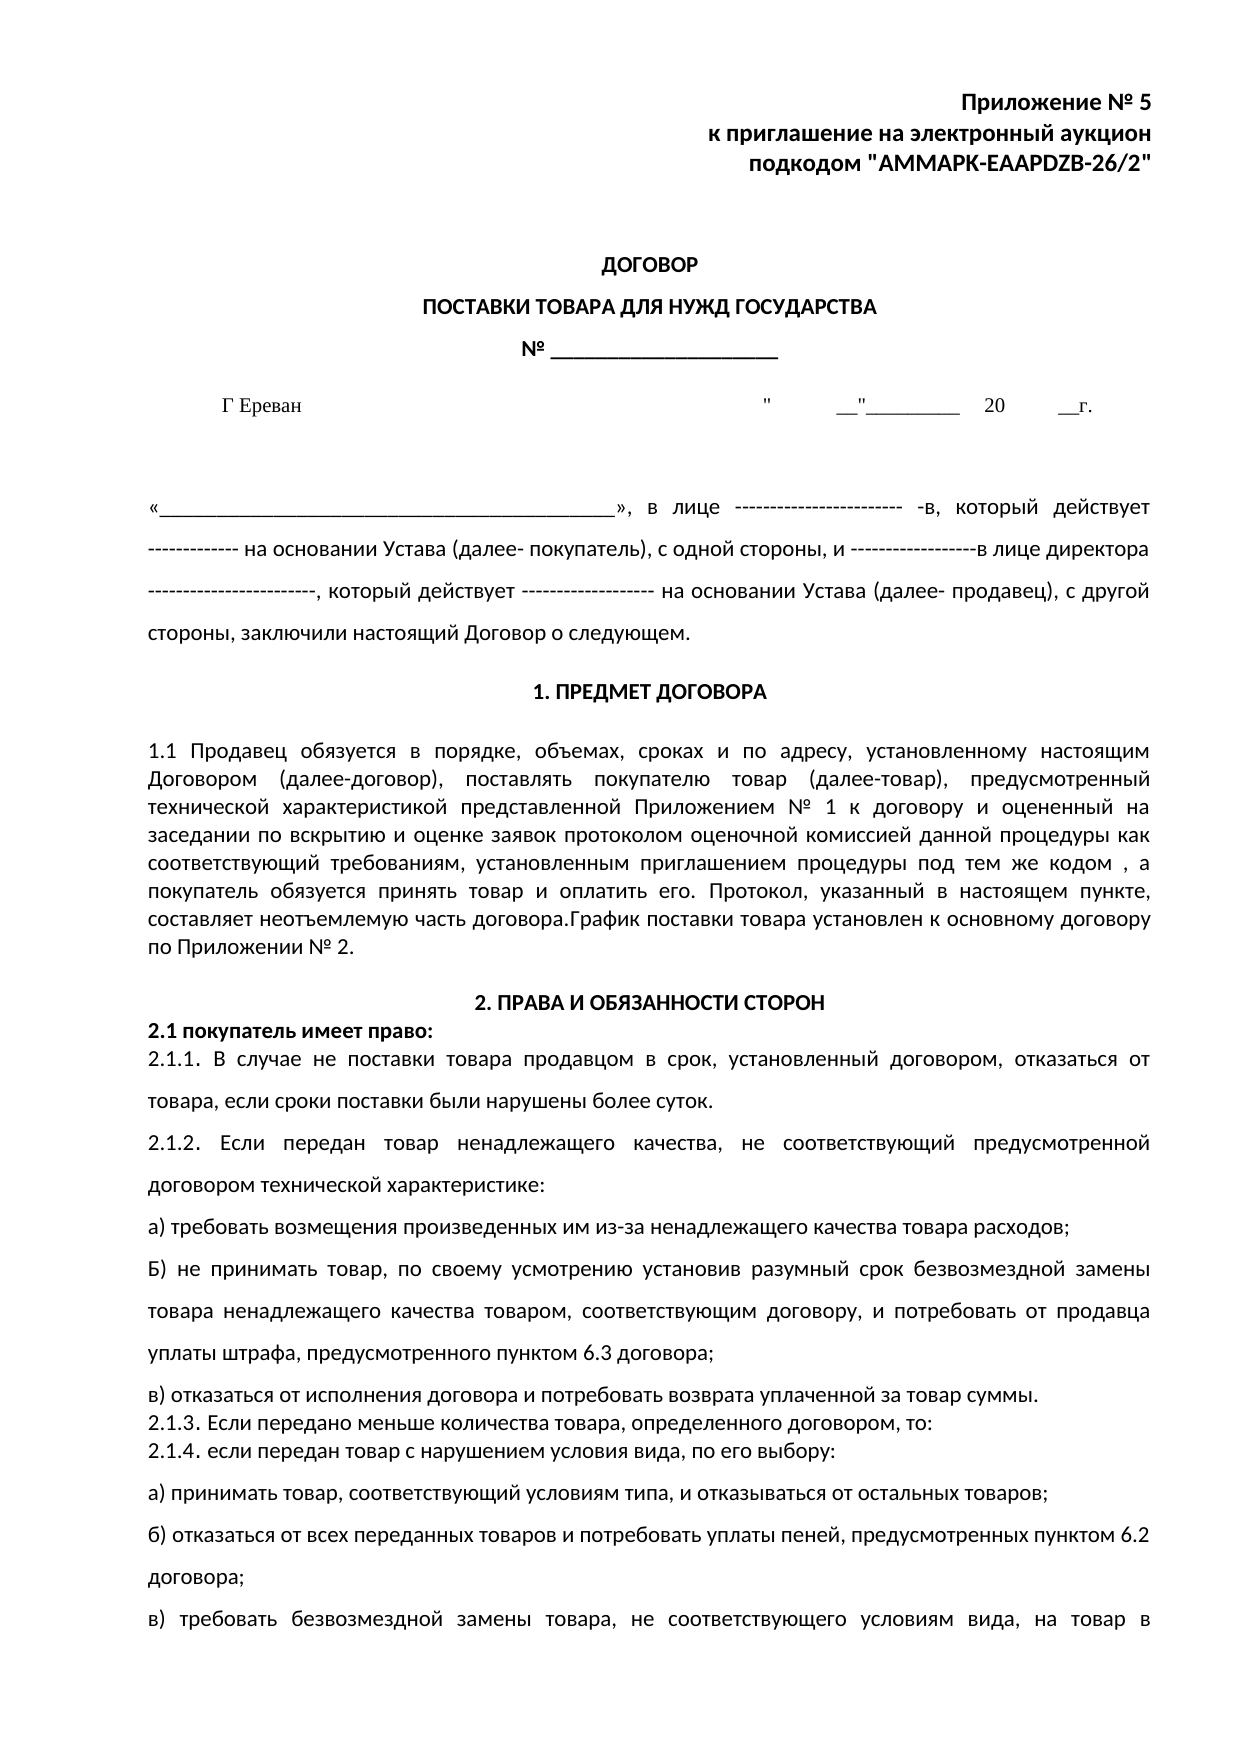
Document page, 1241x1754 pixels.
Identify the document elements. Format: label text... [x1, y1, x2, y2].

text ДОГОВОР [148, 251, 1152, 278]
text ПОСТАВКИ ТОВАРА ДЛЯ НУЖД ГОСУДАРСТВА [148, 292, 1152, 321]
table_header Г Ереван [136, 393, 620, 434]
list б) отказаться от всех переданных товаров и потребовать уплаты пеней, предусмотренных пунктом 6.2 договора; [148, 1520, 1152, 1590]
text подкодом "AMMAPK-EAAPDZB-26/2" [177, 147, 1152, 178]
text «________________________________________», в лице ------------------------ -в, который действует ------------- на основании Устава (далее- покупатель), с одной стороны, и ------------------в лице директора ------------------------, который действует ------------------- на основании Устава (далее- продавец), с другой стороны, заключили настоящий Договор о следующем. [148, 492, 1152, 646]
list 2. ПРАВА И ОБЯЗАННОСТИ СТОРОН [148, 988, 1152, 1016]
list а) принимать товар, соответствующий условиям типа, и отказываться от остальных товаров; [148, 1478, 1152, 1506]
list 2.1.1․ В случае не поставки товара продавцом в срок, установленный договором, отказаться от товара, если сроки поставки были нарушены более суток. [148, 1044, 1152, 1114]
table_header " __"_________ 20 __г. [620, 393, 1104, 434]
text 2.1 покупатель имеет право: [148, 1016, 1152, 1044]
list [148, 1604, 1152, 1632]
list 2.1.2․ Если передан товар ненадлежащего качества, не соответствующий предусмотренной договором технической характеристике: [148, 1128, 1152, 1198]
text к приглашение на электронный аукцион [177, 117, 1152, 147]
list а) требовать возмещения произведенных им из-за ненадлежащего качества товара расходов; [148, 1212, 1152, 1240]
text 2.1.3․ Если передано меньше количества товара, определенного договором, то: [148, 1408, 1152, 1436]
list 2.1.4․ если передан товар с нарушением условия вида, по его выбору: [148, 1436, 1152, 1464]
list Б) не принимать товар, по своему усмотрению установив разумный срок безвозмездной замены товара ненадлежащего качества товаром, соответствующим договору, и потребовать от продавца уплаты штрафа, предусмотренного пунктом 6.3 договора; [148, 1254, 1152, 1366]
text в) отказаться от исполнения договора и потребовать возврата уплаченной за товар суммы. [148, 1380, 1152, 1408]
text № ____________________ [148, 334, 1152, 362]
text 1. ПРЕДМЕТ ДОГОВОРА [148, 677, 1152, 705]
text 1.1 Продавец обязуется в порядке, объемах, сроках и по адресу, установленному настоящим Договором (далее-договор), поставлять покупателю товар (далее-товар), предусмотренный технической характеристикой представленной Приложением № 1 к договору и оцененный на заседании по вскрытию и оценке заявок протоколом оценочной комиссией данной процедуры как соответствующий требованиям, установленным приглашением процедуры под тем же кодом , а покупатель обязуется принять товар и оплатить его. Протокол, указанный в настоящем пункте, составляет неотъемлемую часть договора.График поставки товара установлен к основному договору по Приложении № 2. [148, 736, 1152, 960]
text Приложение № 5 [148, 86, 1152, 117]
